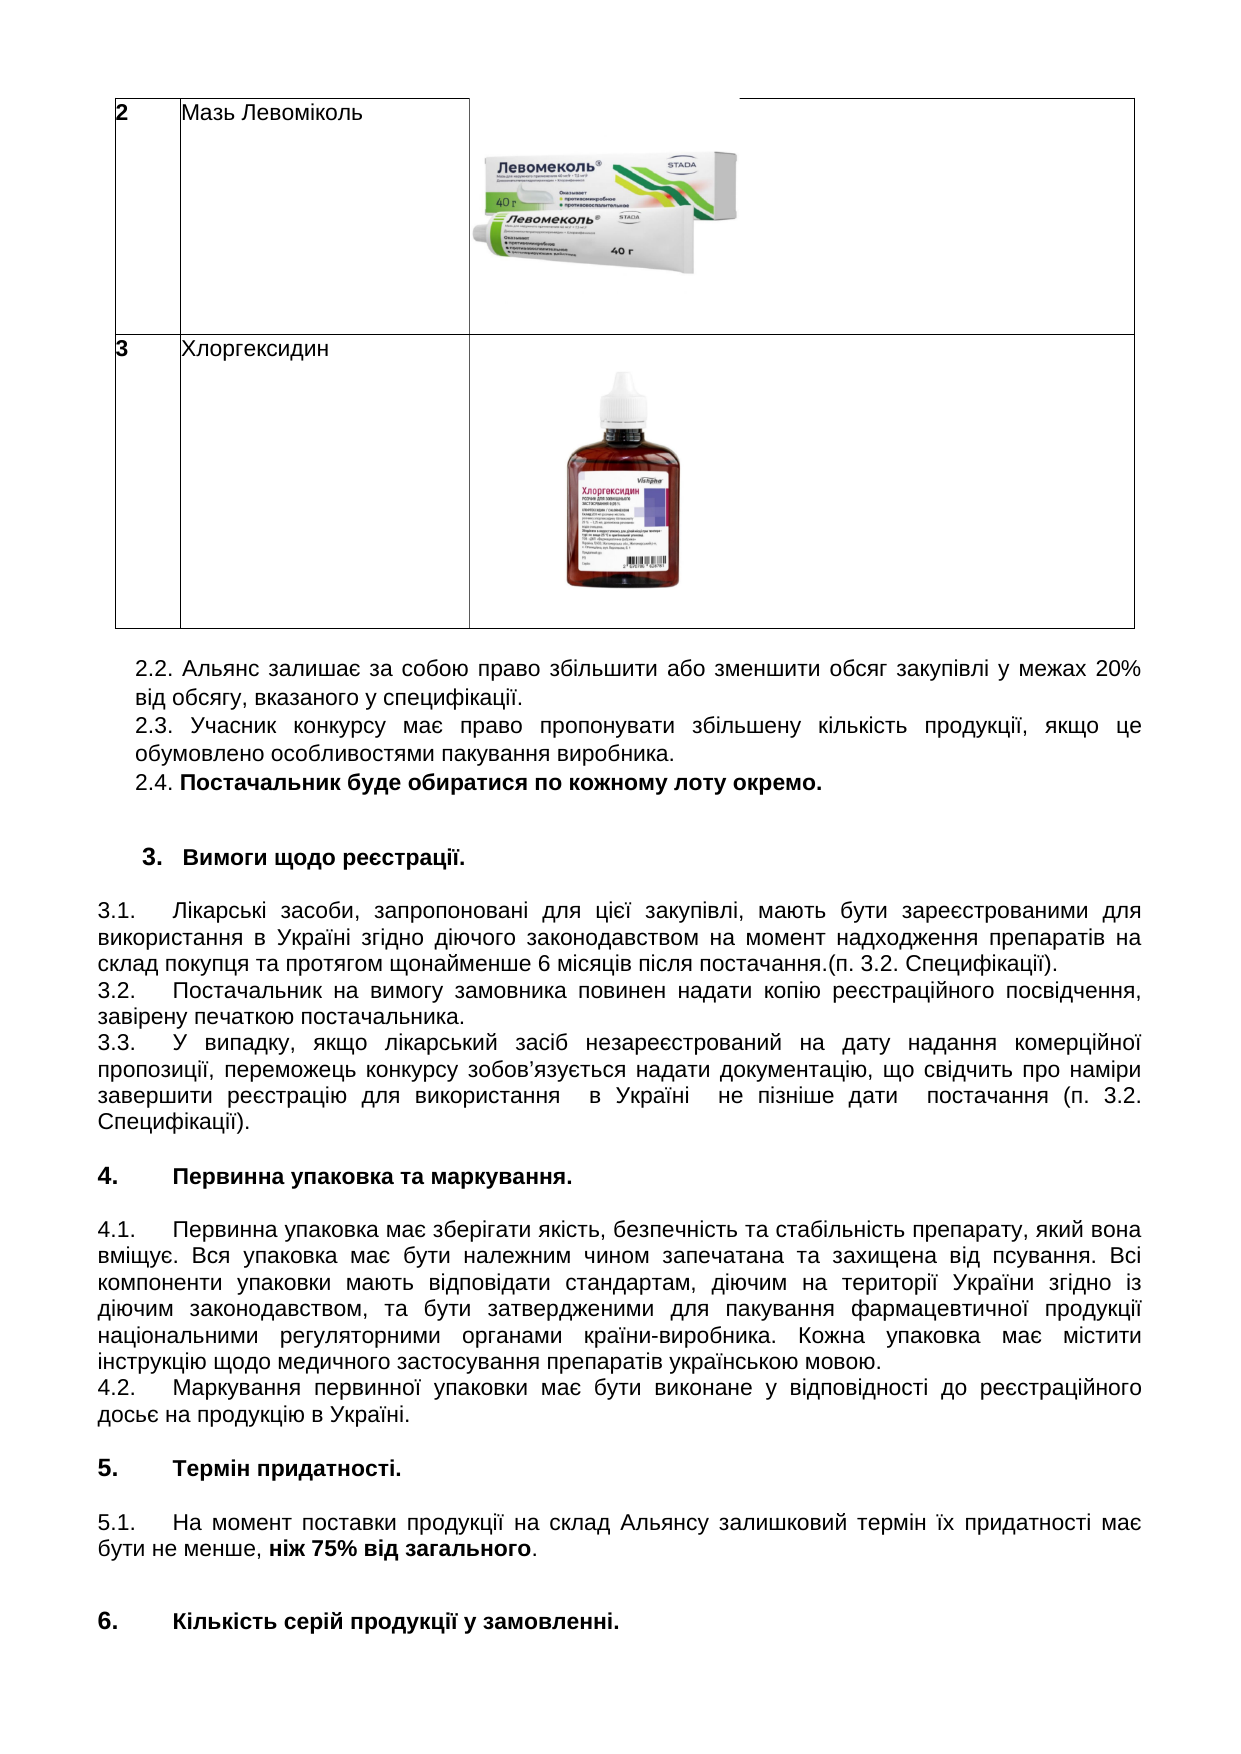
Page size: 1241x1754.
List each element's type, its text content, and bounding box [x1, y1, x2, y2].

list Первинна упаковка має зберігати якість, безпечність та стабільність препарату, який вона вміщує. Вся упаковка має бути належним чином запечатана та захищена від псування. Всі компоненти упаковки мають відповідати стандартам, діючим на території України згідно із діючим законодавством, та бути затвердженими для пакування фармацевтичної продукції національними регуляторними органами країни-виробника. Кожна упаковка має містити інструкцію щодо медичного застосування препаратів українською мовою. [97, 1216, 1143, 1374]
list Постачальник на вимогу замовника повинен надати копію реєстраційного посвідчення, завірену печаткою постачальника. [97, 977, 1143, 1029]
table_cell 3 [116, 335, 180, 628]
table_cell [740, 99, 1134, 334]
list У випадку, якщо лікарський засіб незареєстрований на дату надання комерційної пропозиції, переможець конкурсу зобов’язується надати документацію, що свідчить про наміри завершити реєстрацію для використання в Україні не пізніше дати постачання (п. 3.2. Специфікації). [97, 1029, 1143, 1135]
list Термін придатності. [97, 1453, 1143, 1482]
table_cell Хлоргексидин [181, 335, 469, 628]
list Маркування первинної упаковки має бути виконане у відповідності до реєстраційного досьє на продукцію в Україні. [97, 1374, 1143, 1427]
list Лікарські засоби, запропоновані для цієї закупівлі, мають бути зареєстрованими для використання в Україні згідно діючого законодавством на момент надходження препаратів на склад покупця та протягом щонайменше 6 місяців після постачання.(п. 3.2. Специфікації). [97, 897, 1143, 977]
picture [469, 335, 780, 628]
text 2.4. Постачальник буде обиратися по кожному лоту окремо. [135, 769, 1143, 795]
picture [469, 98, 740, 334]
table_cell Мазь Левоміколь [181, 99, 469, 334]
table_cell 2 [116, 99, 180, 334]
list Кількість серій продукції у замовленні. [97, 1606, 1143, 1635]
text 2.2. Альянс залишає за собою право збільшити або зменшити обсяг закупівлі у межах 20% від обсягу, вказаного у специфікації. [135, 655, 1143, 710]
table_cell [780, 335, 1134, 628]
list Вимоги щодо реєстрації. [142, 842, 1143, 871]
list Первинна упаковка та маркування. [97, 1161, 1143, 1190]
list На момент поставки продукції на склад Альянсу залишковий термін їх придатності має бути не менше, ніж 75% від загального. [97, 1508, 1143, 1561]
text 2.3. Учасник конкурсу має право пропонувати збільшену кількість продукції, якщо це обумовлено особливостями пакування виробника. [135, 712, 1143, 767]
